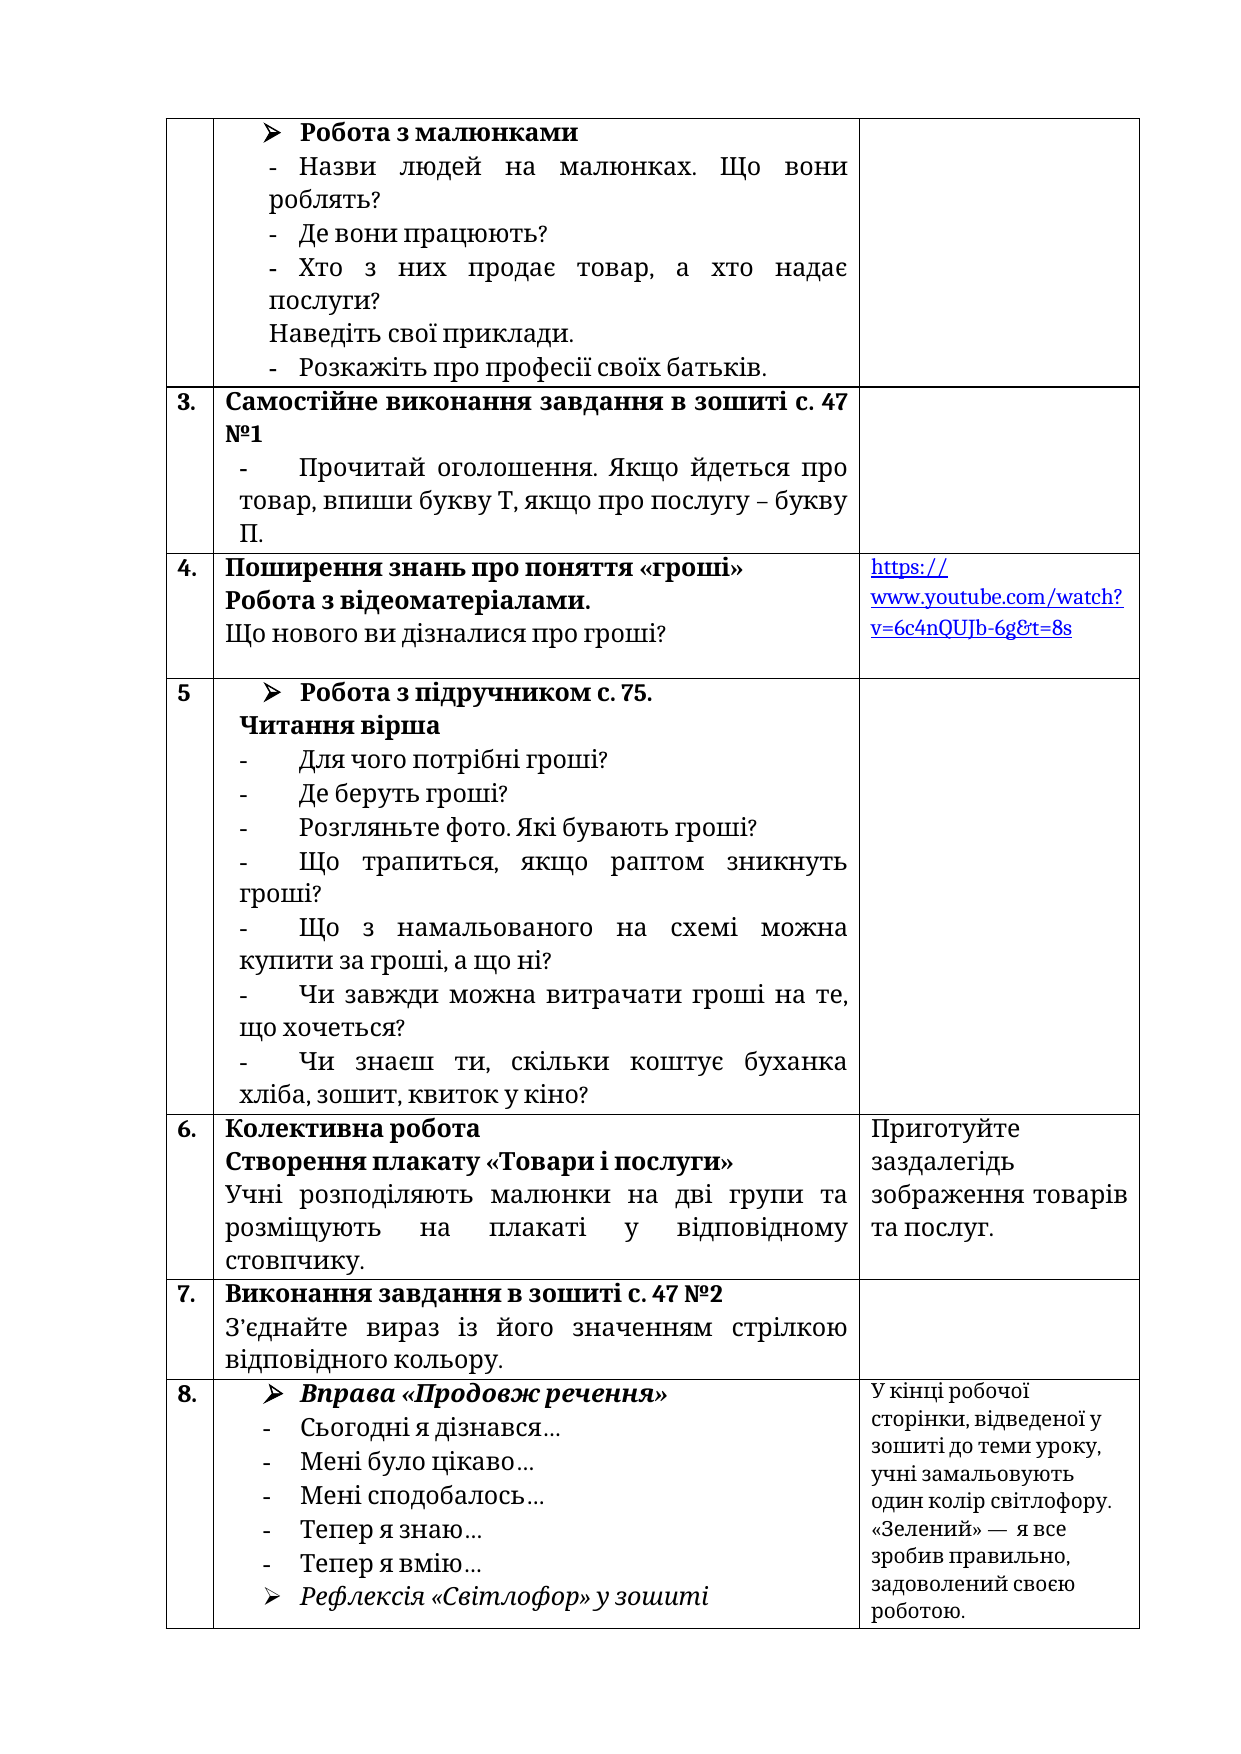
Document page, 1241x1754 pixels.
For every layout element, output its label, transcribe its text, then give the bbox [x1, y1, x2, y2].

table_cell [860, 679, 1139, 1114]
table_cell 6. [167, 1115, 213, 1279]
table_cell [214, 1380, 859, 1628]
table_cell Виконання завдання в зошиті с. 47 №2 З’єднайте вираз із його значенням стрілкою відповідного кольору. [214, 1280, 859, 1379]
table_cell 8. [167, 1380, 213, 1628]
table_cell [860, 119, 1139, 386]
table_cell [860, 1380, 1139, 1628]
table_cell 5 [167, 679, 213, 1114]
table_cell 3. [167, 388, 213, 553]
table_cell [860, 1280, 1139, 1379]
table_cell Колективна робота Створення плакату «Товари і послуги» Учні розподіляють малюнки на дві групи та розміщують на плакаті у відповідному стовпчику. [214, 1115, 859, 1279]
table_cell 4. [167, 554, 213, 678]
table_cell [860, 388, 1139, 553]
table_cell 7. [167, 1280, 213, 1379]
table_cell Самостійне виконання завдання в зошиті с. 47 №1 Прочитай оголошення. Якщо йдеться про товар, впиши букву Т, якщо про послугу – букву П. [214, 388, 859, 553]
table_cell 2. [167, 119, 213, 386]
table_cell Приготуйте заздалегідь зображення товарів та послуг. [860, 1115, 1139, 1279]
table_cell Поширення знань про поняття «гроші» Робота з відеоматеріалами. Що нового ви дізналися про гроші? [214, 554, 859, 678]
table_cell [214, 119, 859, 386]
table_cell Робота з підручником с. 75. Читання вірша Для чого потрібні гроші? Де беруть гроші? Розгляньте фото. Які бувають гроші? Що трапиться, якщо раптом зникнуть гроші? Що з намальованого на схемі можна купити за гроші, а що ні? Чи завжди можна витрачати гроші на те, що хочеться? Чи знаєш ти, скільки коштує буханка хліба, зошит, квиток у кіно? [214, 679, 859, 1114]
table_cell https://www.youtube.com/watch?v=6c4nQUJb-6g&t=8s [860, 554, 1139, 678]
